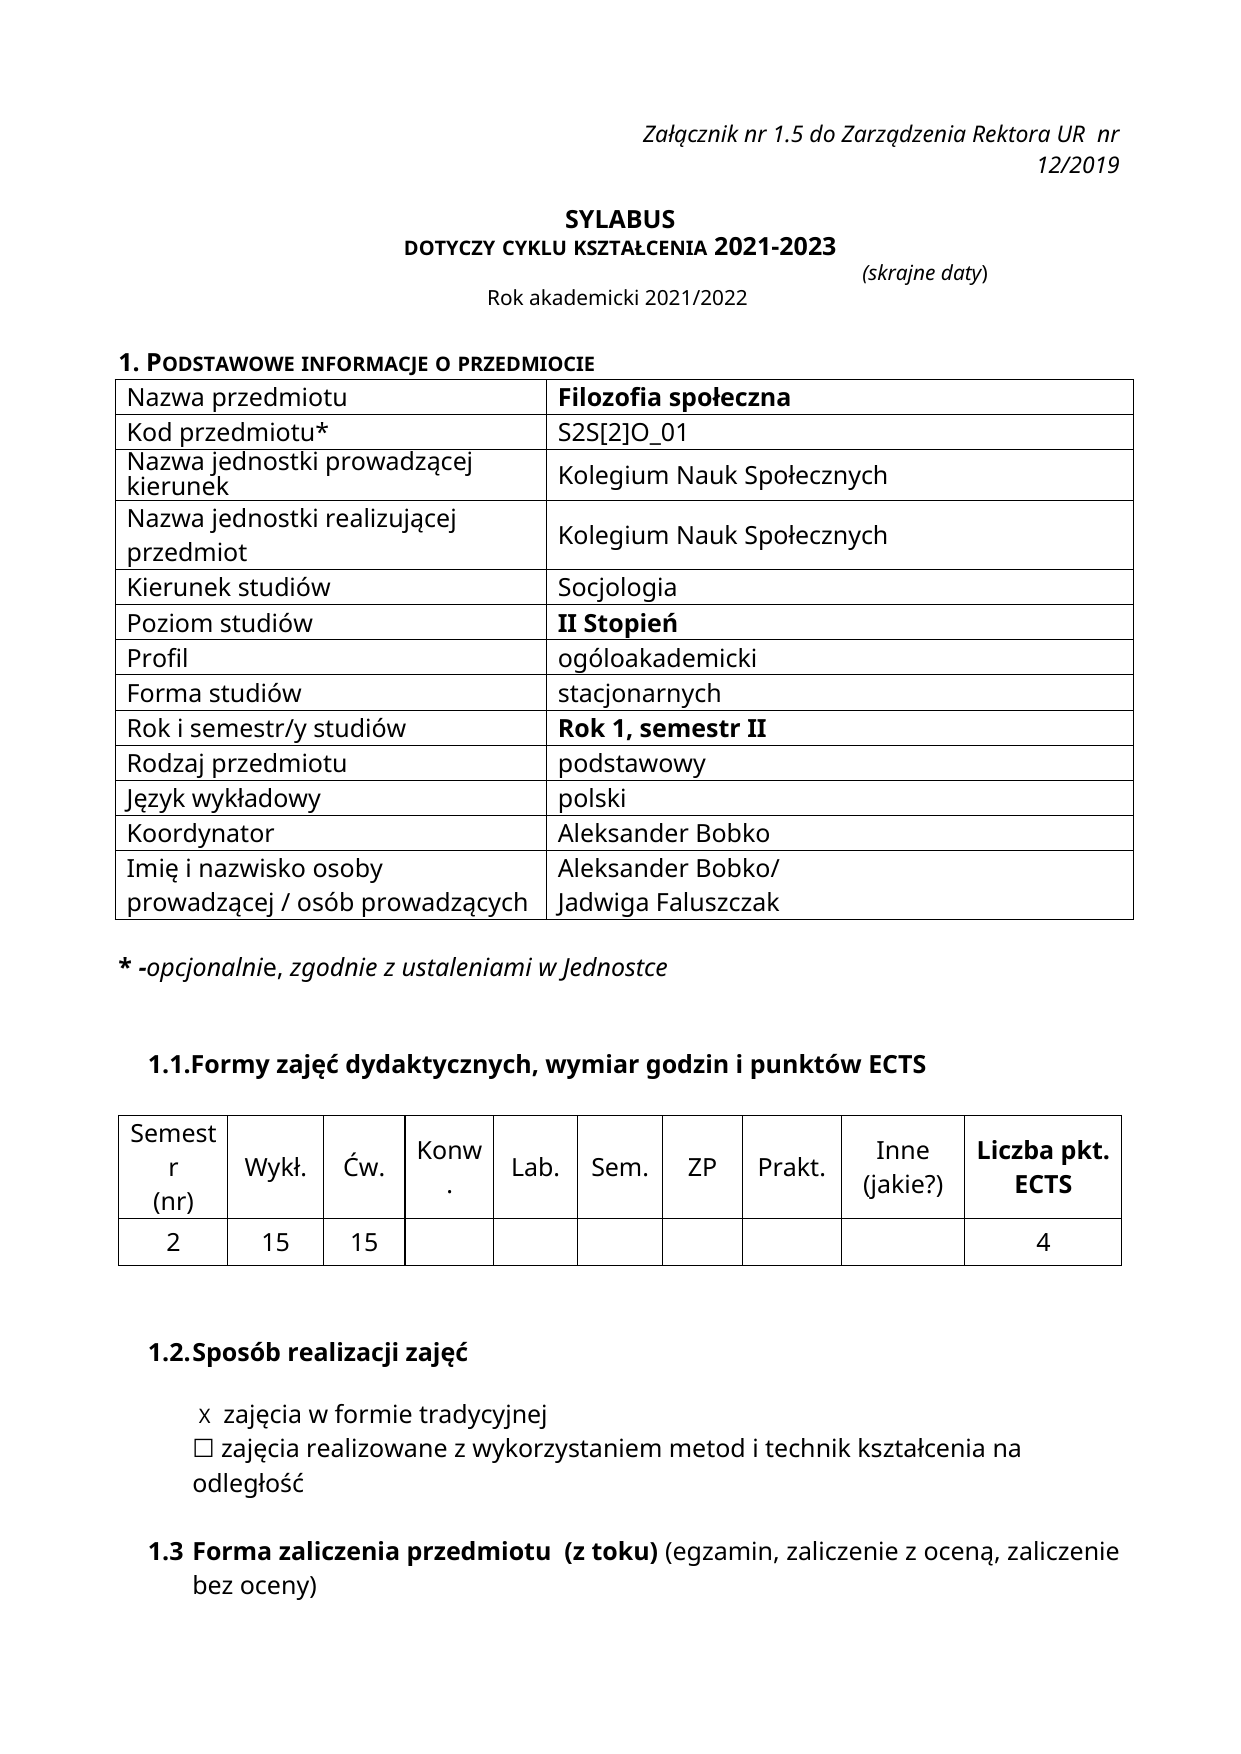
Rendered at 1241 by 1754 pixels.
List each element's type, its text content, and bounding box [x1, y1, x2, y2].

table_header Wykł. [228, 1116, 323, 1218]
table_cell [494, 1219, 577, 1265]
table_cell Kolegium Nauk Społecznych [547, 501, 1133, 569]
table_cell Kod przedmiotu* [116, 415, 546, 449]
table_cell 15 [324, 1219, 404, 1265]
table_cell Język wykładowy [116, 781, 546, 815]
table_cell Kolegium Nauk Społecznych [547, 450, 1133, 500]
text Rok akademicki 2021/2022 [118, 286, 1122, 311]
table_cell [578, 1219, 662, 1265]
table_header Semestr (nr) [119, 1116, 227, 1218]
table_cell Aleksander Bobko [547, 816, 1133, 850]
text 1.1.Formy zajęć dydaktycznych, wymiar godzin i punktów ECTS [148, 1047, 1122, 1081]
table_cell Imię i nazwisko osoby prowadzącej / osób prowadzących [116, 851, 546, 919]
table_cell 4 [965, 1219, 1121, 1265]
table_header Sem. [578, 1116, 662, 1218]
table_cell [406, 1219, 493, 1265]
table_header ZP [663, 1116, 742, 1218]
table_cell ogóloakademicki [547, 640, 1133, 674]
table_cell Koordynator [116, 816, 546, 850]
table_cell 2 [119, 1219, 227, 1265]
table_cell S2S[2]O_01 [547, 415, 1133, 449]
text 1. Podstawowe informacje o przedmiocie [118, 344, 1122, 379]
table_cell Rodzaj przedmiotu [116, 746, 546, 780]
table_cell Rok i semestr/y studiów [116, 711, 546, 744]
table_cell stacjonarnych [547, 675, 1133, 709]
table_cell podstawowy [547, 746, 1133, 780]
table_cell [743, 1219, 841, 1265]
text x zajęcia w formie tradycyjnej [192, 1397, 1122, 1431]
text ☐ zajęcia realizowane z wykorzystaniem metod i technik kształcenia na odległość [192, 1431, 1122, 1499]
table_cell Rok 1, semestr II [547, 711, 1133, 744]
table_header Lab. [494, 1116, 577, 1218]
text 1.3 Forma zaliczenia przedmiotu (z toku) (egzamin, zaliczenie z oceną, zaliczenie bez oceny) [148, 1533, 1122, 1601]
text * -opcjonalnie, zgodnie z ustaleniami w Jednostce [118, 949, 1122, 983]
table_cell Aleksander Bobko/ Jadwiga Faluszczak [547, 851, 1133, 919]
table_cell II Stopień [547, 605, 1133, 639]
table_header Konw. [406, 1116, 493, 1218]
table_cell [663, 1219, 742, 1265]
table_cell Profil [116, 640, 546, 674]
table_cell 15 [228, 1219, 323, 1265]
table_cell Poziom studiów [116, 605, 546, 639]
table_cell Socjologia [547, 570, 1133, 604]
text dotyczy cyklu kształcenia 2021-2023 [118, 236, 1122, 261]
table_cell Nazwa jednostki prowadzącej kierunek [116, 450, 546, 500]
text Załącznik nr 1.5 do Zarządzenia Rektora UR nr 12/2019 [118, 118, 1122, 181]
text 1.2. Sposób realizacji zajęć [148, 1334, 1122, 1368]
table_cell Nazwa jednostki realizującej przedmiot [116, 501, 546, 569]
table_header Nazwa przedmiotu [116, 380, 546, 414]
text SYLABUS [118, 201, 1122, 236]
table_cell polski [547, 781, 1133, 815]
table_cell [842, 1219, 964, 1265]
table_cell Forma studiów [116, 675, 546, 709]
table_header Liczba pkt. ECTS [965, 1116, 1121, 1218]
table_header Prakt. [743, 1116, 841, 1218]
table_header Inne (jakie?) [842, 1116, 964, 1218]
table_header Filozofia społeczna [547, 380, 1133, 414]
table_cell Kierunek studiów [116, 570, 546, 604]
text (skrajne daty) [118, 261, 1122, 286]
table_header Ćw. [324, 1116, 404, 1218]
